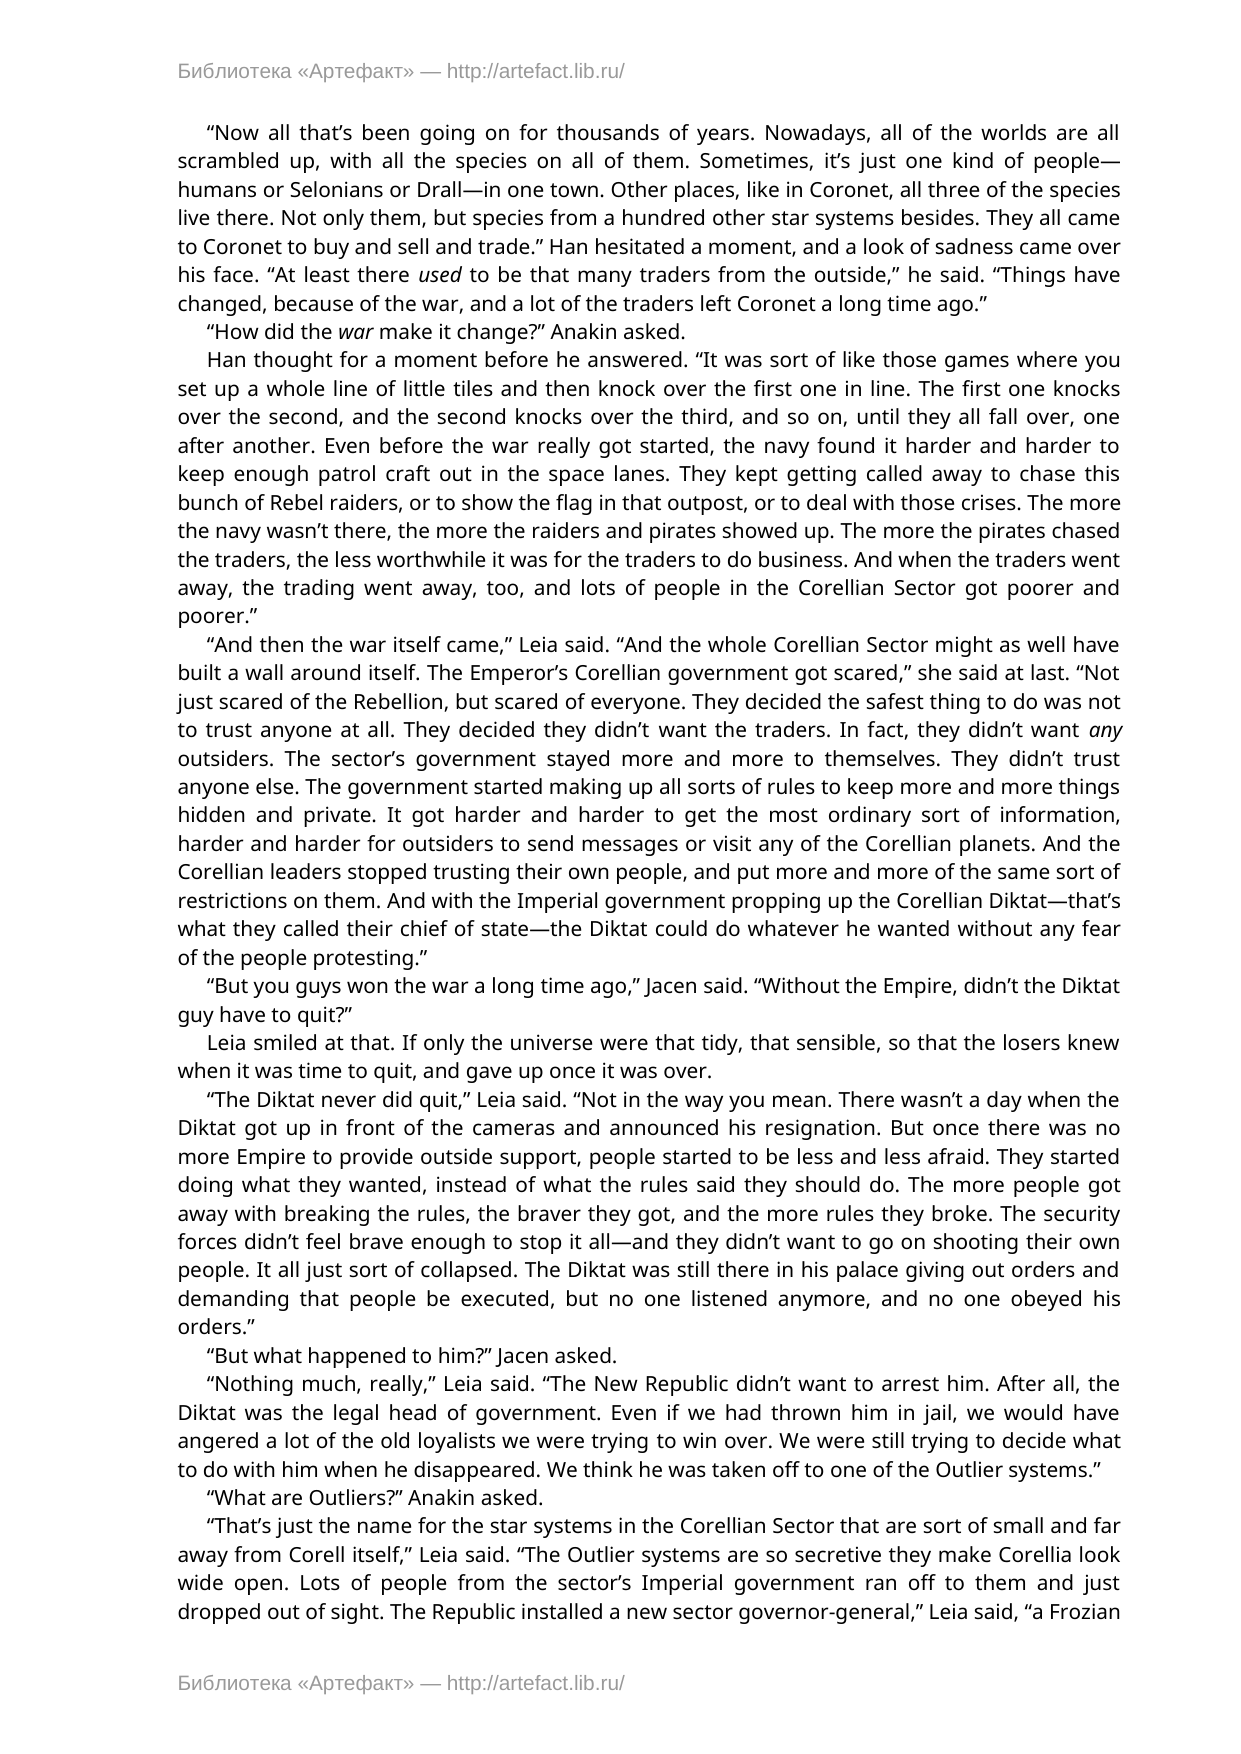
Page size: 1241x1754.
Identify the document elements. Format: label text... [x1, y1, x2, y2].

text “But you guys won the war a long time ago,” Jacen said. “Without the Empire, didn’t the Diktat guy have to quit?” [177, 971, 1122, 1028]
text “But what happened to him?” Jacen asked. [177, 1341, 1122, 1369]
text “Now all that’s been going on for thousands of years. Nowadays, all of the worlds are all scrambled up, with all the species on all of them. Sometimes, it’s just one kind of people—humans or Selonians or Drall—in one town. Other places, like in Coronet, all three of the species live there. Not only them, but species from a hundred other star systems besides. They all came to Coronet to buy and sell and trade.” Han hesitated a moment, and a look of sadness came over his face. “At least there used to be that many traders from the outside,” he said. “Things have changed, because of the war, and a lot of the traders left Coronet a long time ago.” [177, 118, 1122, 317]
text “What are Outliers?” Anakin asked. [177, 1483, 1122, 1512]
text “The Diktat never did quit,” Leia said. “Not in the way you mean. There wasn’t a day when the Diktat got up in front of the cameras and announced his resignation. But once there was no more Empire to provide outside support, people started to be less and less afraid. They started doing what they wanted, instead of what the rules said they should do. The more people got away with breaking the rules, the braver they got, and the more rules they broke. The security forces didn’t feel brave enough to stop it all—and they didn’t want to go on shooting their own people. It all just sort of collapsed. The Diktat was still there in his palace giving out orders and demanding that people be executed, but no one listened anymore, and no one obeyed his orders.” [177, 1085, 1122, 1341]
text “And then the war itself came,” Leia said. “And the whole Corellian Sector might as well have built a wall around itself. The Emperor’s Corellian government got scared,” she said at last. “Not just scared of the Rebellion, but scared of everyone. They decided the safest thing to do was not to trust anyone at all. They decided they didn’t want the traders. In fact, they didn’t want any outsiders. The sector’s government stayed more and more to themselves. They didn’t trust anyone else. The government started making up all sorts of rules to keep more and more things hidden and private. It got harder and harder to get the most ordinary sort of information, harder and harder for outsiders to send messages or visit any of the Corellian planets. And the Corellian leaders stopped trusting their own people, and put more and more of the same sort of restrictions on them. And with the Imperial government propping up the Corellian Diktat—that’s what they called their chief of state—the Diktat could do whatever he wanted without any fear of the people protesting.” [177, 630, 1122, 971]
text “Nothing much, really,” Leia said. “The New Republic didn’t want to arrest him. After all, the Diktat was the legal head of government. Even if we had thrown him in jail, we would have angered a lot of the old loyalists we were trying to win over. We were still trying to decide what to do with him when he disappeared. We think he was taken off to one of the Outlier systems.” [177, 1369, 1122, 1483]
text “How did the war make it change?” Anakin asked. [177, 317, 1122, 346]
text Leia smiled at that. If only the universe were that tidy, that sensible, so that the losers knew when it was time to quit, and gave up once it was over. [177, 1028, 1122, 1085]
text Han thought for a moment before he answered. “It was sort of like those games where you set up a whole line of little tiles and then knock over the first one in line. The first one knocks over the second, and the second knocks over the third, and so on, until they all fall over, one after another. Even before the war really got started, the navy found it harder and harder to keep enough patrol craft out in the space lanes. They kept getting called away to chase this bunch of Rebel raiders, or to show the flag in that outpost, or to deal with those crises. The more the navy wasn’t there, the more the raiders and pirates showed up. The more the pirates chased the traders, the less worthwhile it was for the traders to do business. And when the traders went away, the trading went away, too, and lots of people in the Corellian Sector got poorer and poorer.” [177, 346, 1122, 630]
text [177, 1512, 1122, 1625]
